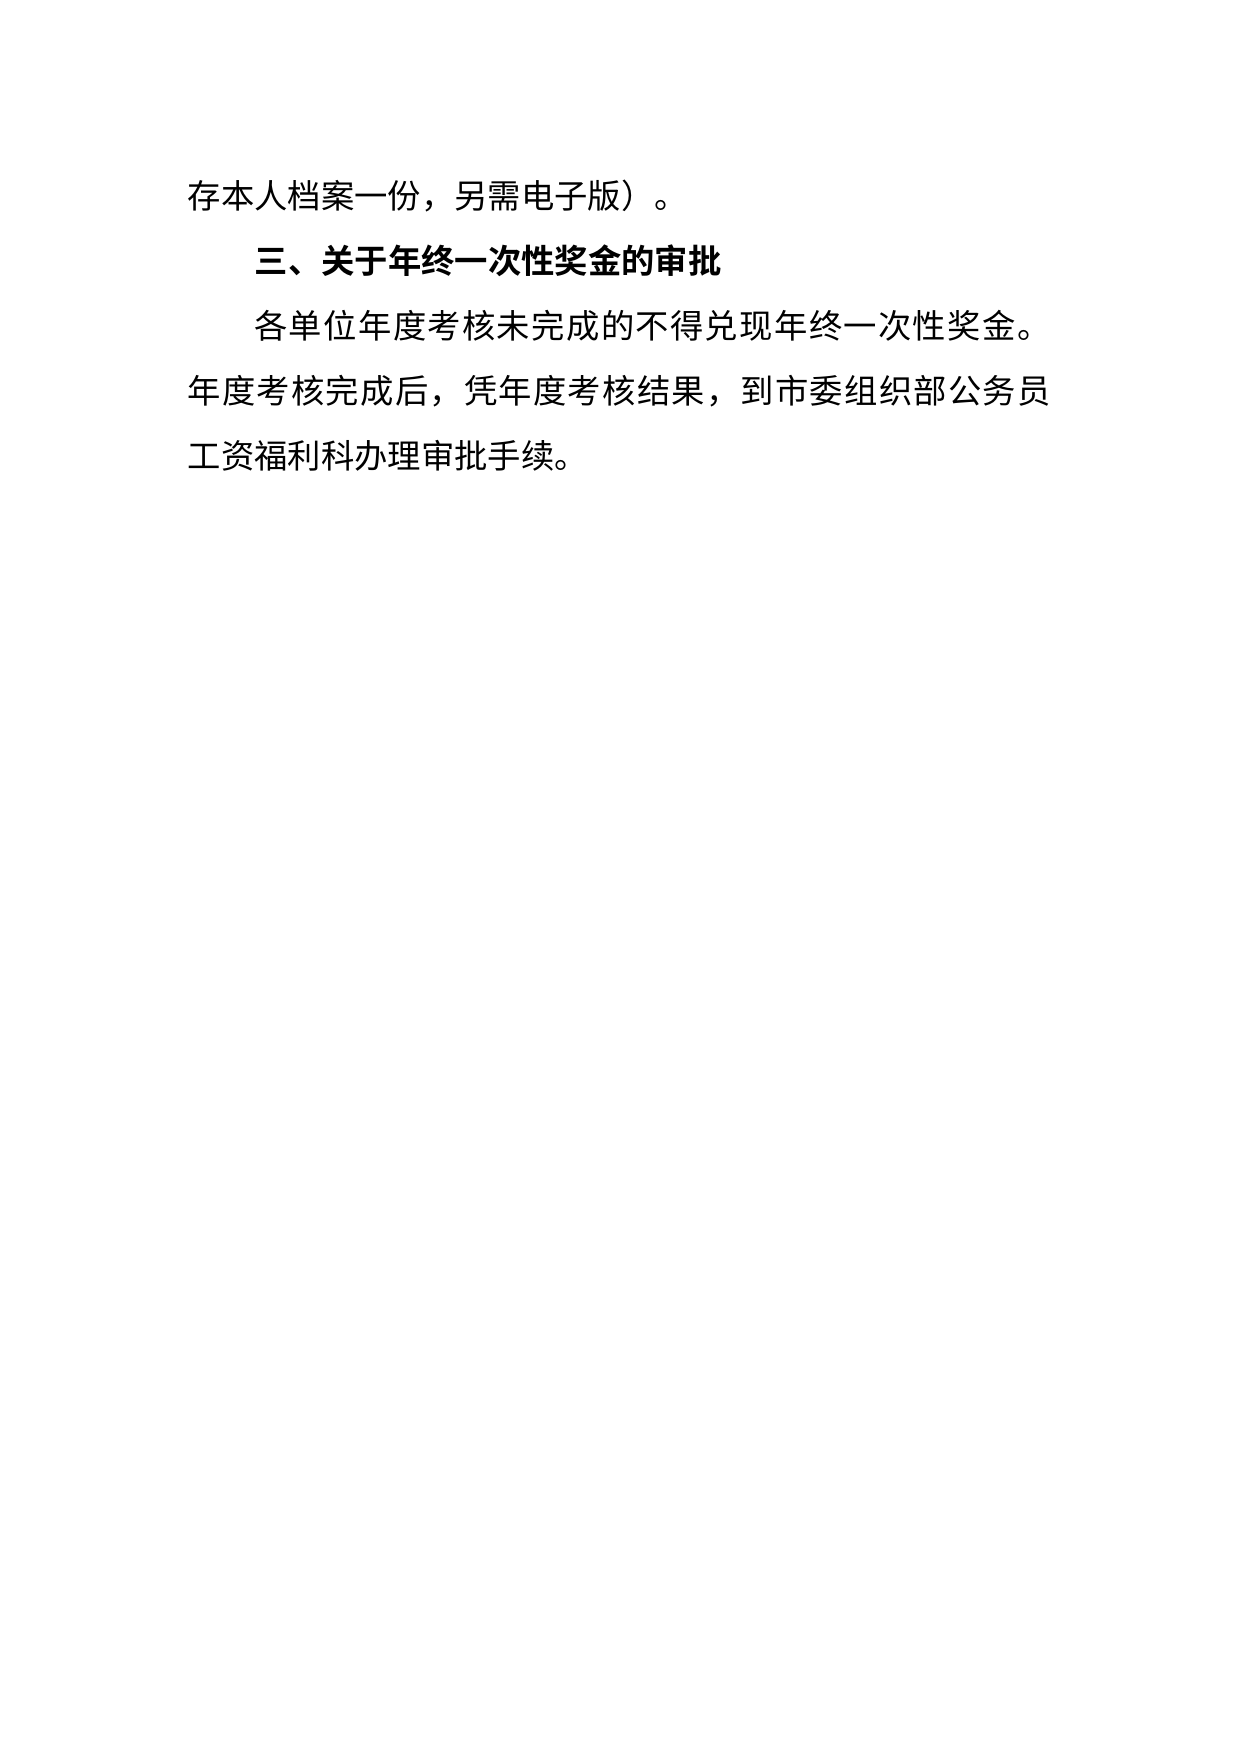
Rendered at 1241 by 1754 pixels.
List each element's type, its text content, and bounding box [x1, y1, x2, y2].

text 各单位年度考核未完成的不得兑现年终一次性奖金。年度考核完成后，凭年度考核结果，到市委组织部公务员工资福利科办理审批手续。 [187, 292, 1053, 487]
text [187, 162, 1053, 227]
text 三、关于年终一次性奖金的审批 [187, 227, 1053, 292]
